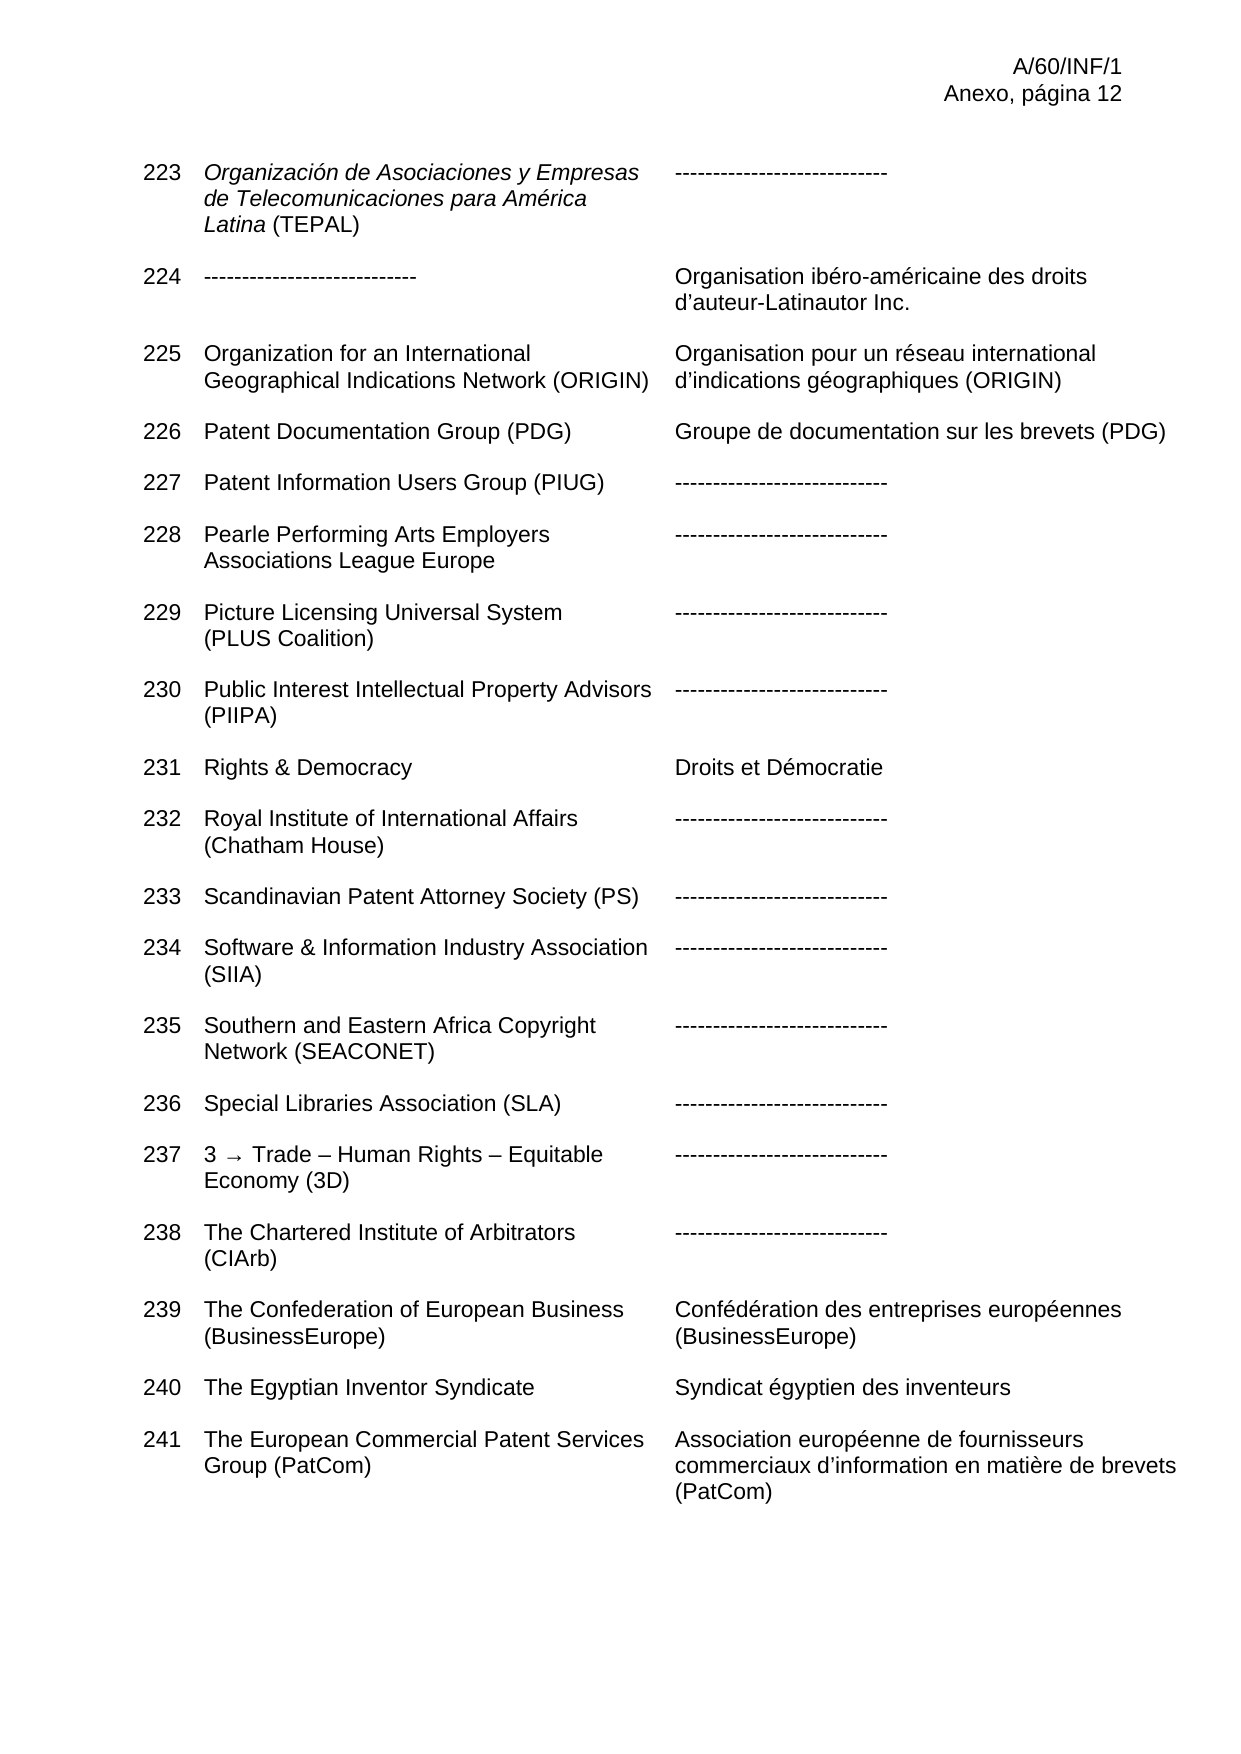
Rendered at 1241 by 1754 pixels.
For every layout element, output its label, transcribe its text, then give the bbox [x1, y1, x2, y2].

table_cell ---------------------------- [663, 883, 1188, 934]
table_cell [84, 418, 192, 469]
table_cell [84, 263, 192, 340]
table_cell ---------------------------- [663, 1219, 1188, 1296]
table_cell [84, 934, 192, 1012]
table_cell Royal Institute of International Affairs (Chatham House) [192, 805, 663, 883]
table_cell Scandinavian Patent Attorney Society (PS) [192, 883, 663, 934]
table_cell ---------------------------- [663, 676, 1188, 754]
table_cell The Confederation of European Business (BusinessEurope) [192, 1296, 663, 1374]
table_cell Software & Information Industry Association (SIIA) [192, 934, 663, 1012]
table_cell ---------------------------- [663, 1141, 1188, 1219]
table_cell [84, 676, 192, 754]
table_cell [84, 754, 192, 805]
table_cell Picture Licensing Universal System (PLUS Coalition) [192, 599, 663, 676]
table_cell Organización de Asociaciones y Empresas de Telecomunicaciones para América Latina (TEPAL) [192, 159, 663, 263]
table_cell Droits et Démocratie [663, 754, 1188, 805]
table_cell Organization for an International Geographical Indications Network (ORIGIN) [192, 340, 663, 418]
table_cell ---------------------------- [663, 1012, 1188, 1090]
table_cell [84, 1219, 192, 1296]
table_cell Rights & Democracy [192, 754, 663, 805]
table_cell Public Interest Intellectual Property Advisors (PIIPA) [192, 676, 663, 754]
table_cell [84, 159, 192, 263]
table_cell ---------------------------- [663, 934, 1188, 1012]
table_cell [84, 599, 192, 676]
table_cell Syndicat égyptien des inventeurs [663, 1374, 1188, 1426]
table_cell Confédération des entreprises européennes (BusinessEurope) [663, 1296, 1188, 1374]
table_cell Patent Documentation Group (PDG) [192, 418, 663, 469]
table_cell Pearle Performing Arts Employers Associations League Europe [192, 521, 663, 598]
table_cell Association européenne de fournisseurs commerciaux d’information en matière de brevets (PatCom) [663, 1426, 1188, 1529]
table_cell [84, 805, 192, 883]
table_cell Southern and Eastern Africa Copyright Network (SEACONET) [192, 1012, 663, 1090]
table_cell ---------------------------- [663, 1090, 1188, 1141]
table_cell Organisation pour un réseau international d’indications géographiques (ORIGIN) [663, 340, 1188, 418]
table_cell [84, 521, 192, 598]
table_cell [84, 883, 192, 934]
table_cell Organisation ibéro-américaine des droits d’auteur-Latinautor Inc. [663, 263, 1188, 340]
table_cell [84, 469, 192, 521]
table_cell The Egyptian Inventor Syndicate [192, 1374, 663, 1426]
table_cell [84, 1426, 192, 1529]
table_cell 3 → Trade – Human Rights – Equitable Economy (3D) [192, 1141, 663, 1219]
table_cell [84, 1141, 192, 1219]
table_cell ---------------------------- [663, 469, 1188, 521]
table_cell The Chartered Institute of Arbitrators (CIArb) [192, 1219, 663, 1296]
table_cell [84, 1374, 192, 1426]
table_cell [84, 1012, 192, 1090]
table_cell ---------------------------- [192, 263, 663, 340]
table_cell [84, 1296, 192, 1374]
table_cell ---------------------------- [663, 159, 1188, 263]
table_cell [84, 1090, 192, 1141]
table_cell The European Commercial Patent Services Group (PatCom) [192, 1426, 663, 1529]
table_cell Special Libraries Association (SLA) [192, 1090, 663, 1141]
table_cell Groupe de documentation sur les brevets (PDG) [663, 418, 1188, 469]
table_cell ---------------------------- [663, 599, 1188, 676]
table_cell ---------------------------- [663, 805, 1188, 883]
table_cell Patent Information Users Group (PIUG) [192, 469, 663, 521]
table_cell [84, 340, 192, 418]
table_cell ---------------------------- [663, 521, 1188, 598]
